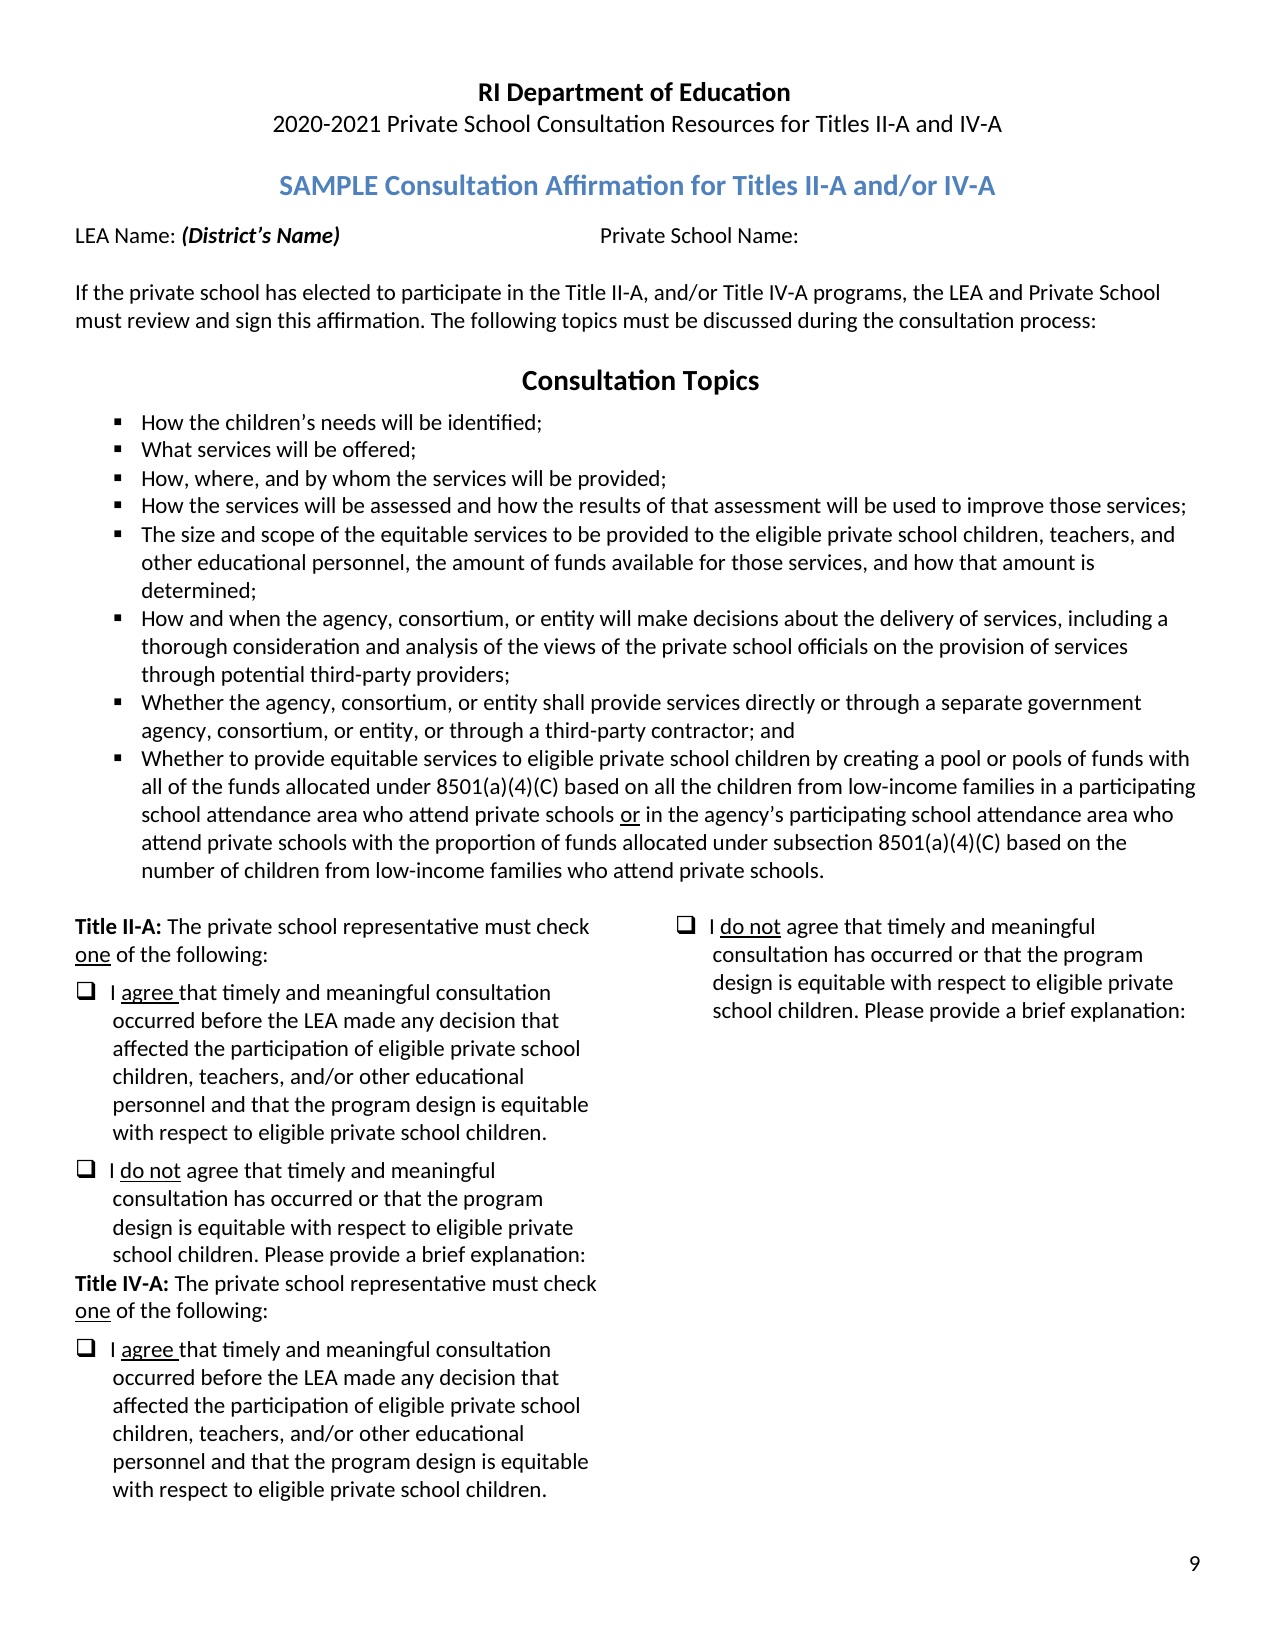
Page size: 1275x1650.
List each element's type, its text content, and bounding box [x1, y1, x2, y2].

text Title II-A: The private school representative must check one of the following: [75, 912, 600, 968]
text If the private school has elected to participate in the Title II-A, and/or Title IV-A programs, the LEA and Private School must review and sign this affirmation. The following topics must be discussed during the consultation process: [75, 278, 1200, 334]
list How the children’s needs will be identified; [112, 408, 1200, 436]
text SAMPLE Consultation Affirmation for Titles II-A and/or IV-A [75, 167, 1200, 202]
text I do not agree that timely and meaningful consultation has occurred or that the program design is equitable with respect to eligible private school children. Please provide a brief explanation: [675, 912, 1200, 1024]
list How the services will be assessed and how the results of that assessment will be used to improve those services; [112, 492, 1200, 520]
list How and when the agency, consortium, or entity will make decisions about the delivery of services, including a thorough consideration and analysis of the views of the private school officials on the provision of services through potential third-party providers; [112, 604, 1200, 688]
list Whether to provide equitable services to eligible private school children by creating a pool or pools of funds with all of the funds allocated under 8501(a)(4)(C) based on all the children from low-income families in a participating school attendance area who attend private schools or in the agency’s participating school attendance area who attend private schools with the proportion of funds allocated under subsection 8501(a)(4)(C) based on the number of children from low-income families who attend private schools. [112, 744, 1200, 884]
text Consultation Topics [75, 362, 1200, 397]
list What services will be offered; [112, 436, 1200, 464]
list Whether the agency, consortium, or entity shall provide services directly or through a separate government agency, consortium, or entity, or through a third-party contractor; and [112, 688, 1200, 744]
text LEA Name: (District’s Name) Private School Name: [75, 222, 1200, 250]
text Title IV-A: The private school representative must check one of the following: [75, 1269, 600, 1325]
list The size and scope of the equitable services to be provided to the eligible private school children, teachers, and other educational personnel, the amount of funds available for those services, and how that amount is determined; [112, 520, 1200, 604]
text I agree that timely and meaningful consultation occurred before the LEA made any decision that affected the participation of eligible private school children, teachers, and/or other educational personnel and that the program design is equitable with respect to eligible private school children. [75, 1335, 600, 1503]
text I do not agree that timely and meaningful consultation has occurred or that the program design is equitable with respect to eligible private school children. Please provide a brief explanation: [75, 1157, 600, 1269]
list How, where, and by whom the services will be provided; [112, 464, 1200, 492]
text I agree that timely and meaningful consultation occurred before the LEA made any decision that affected the participation of eligible private school children, teachers, and/or other educational personnel and that the program design is equitable with respect to eligible private school children. [75, 978, 600, 1146]
